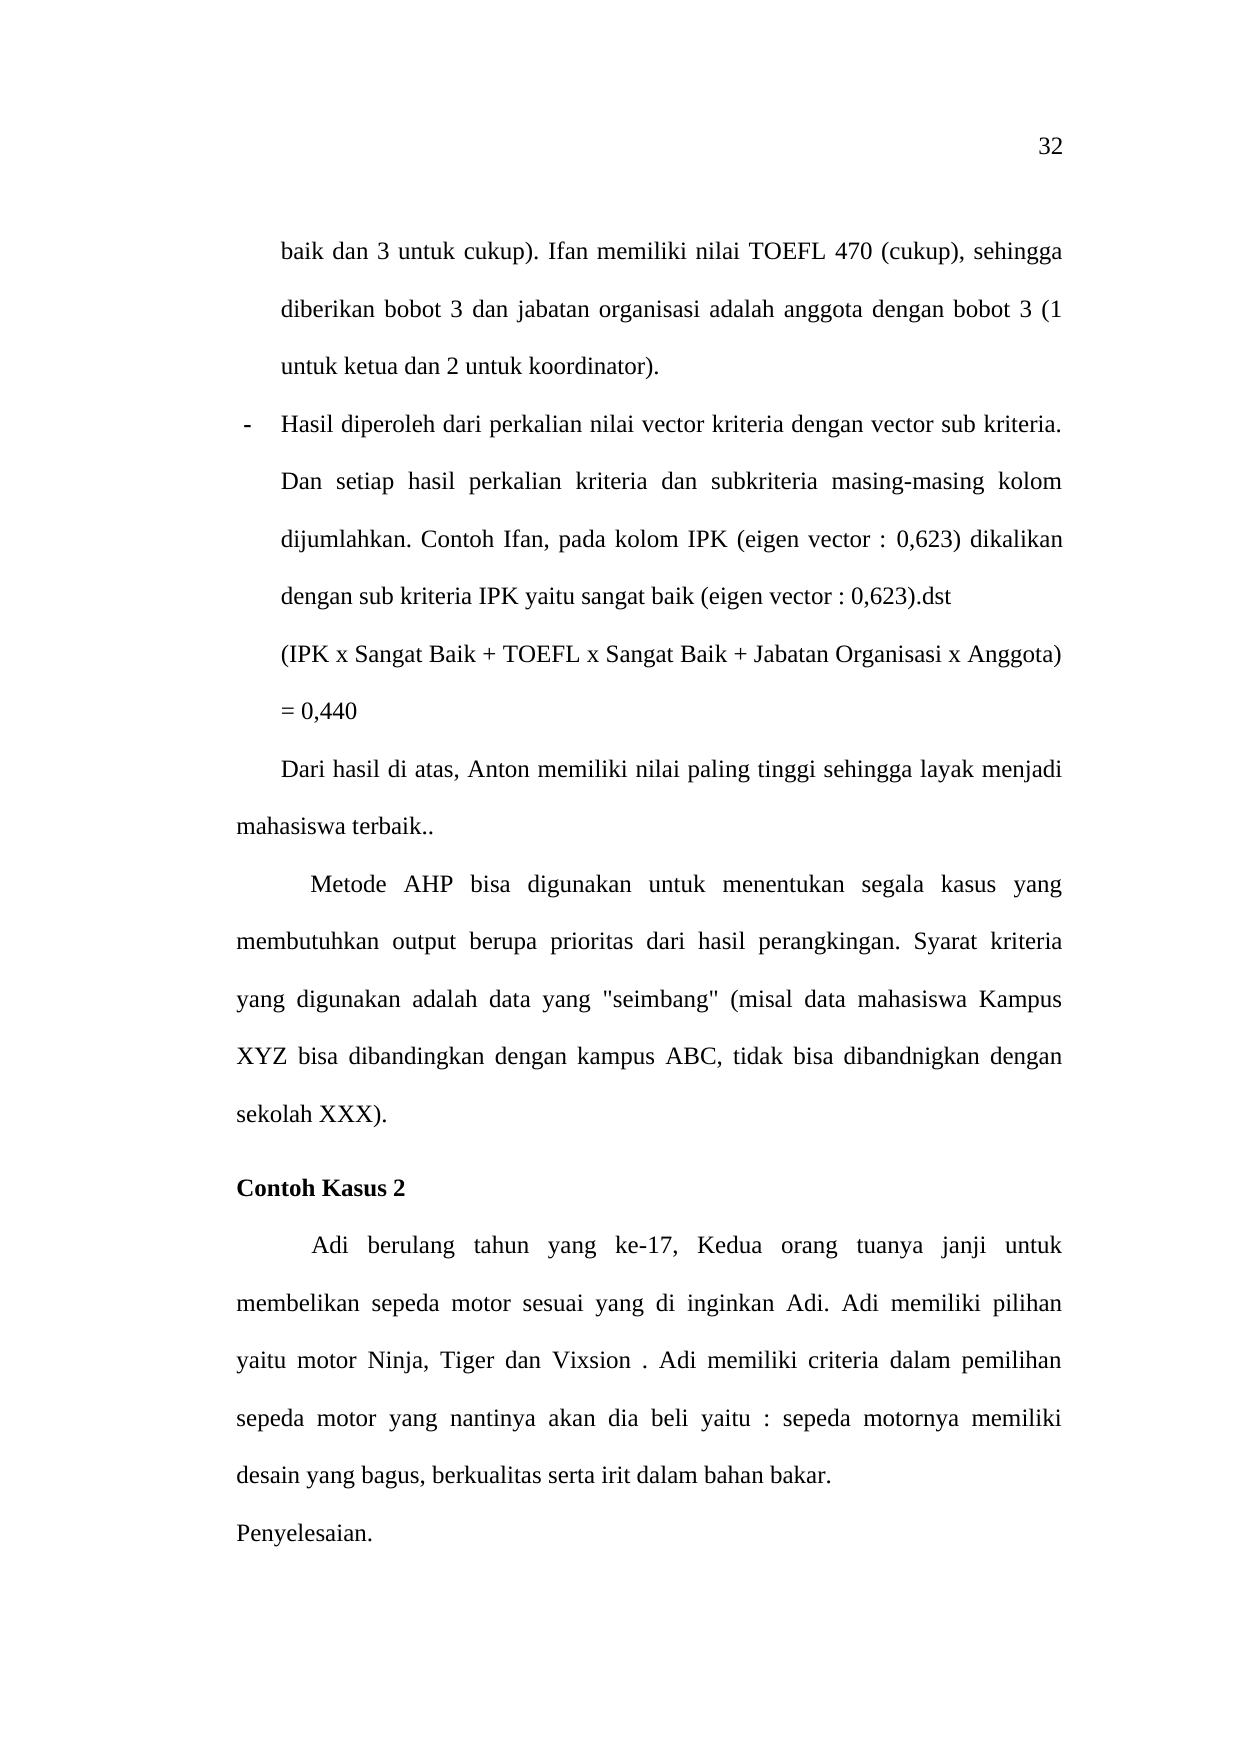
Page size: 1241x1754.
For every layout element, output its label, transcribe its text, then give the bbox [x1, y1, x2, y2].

text Contoh Kasus 2 [236, 1173, 1063, 1202]
text (IPK x Sangat Baik + TOEFL x Sangat Baik + Jabatan Organisasi x Anggota) = 0,440 [281, 639, 1063, 725]
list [243, 236, 1063, 380]
text Dari hasil di atas, Anton memiliki nilai paling tinggi sehingga layak menjadi mahasiswa terbaik.. [236, 754, 1063, 840]
text Metode AHP bisa digunakan untuk menentukan segala kasus yang membutuhkan output berupa prioritas dari hasil perangkingan. Syarat kriteria yang digunakan adalah data yang "seimbang" (misal data mahasiswa Kampus XYZ bisa dibandingkan dengan kampus ABC, tidak bisa dibandnigkan dengan sekolah XXX). [236, 869, 1063, 1127]
text Adi berulang tahun yang ke-17, Kedua orang tuanya janji untuk membelikan sepeda motor sesuai yang di inginkan Adi. Adi memiliki pilihan yaitu motor Ninja, Tiger dan Vixsion . Adi memiliki criteria dalam pemilihan sepeda motor yang nantinya akan dia beli yaitu : sepeda motornya memiliki desain yang bagus, berkualitas serta irit dalam bahan bakar. [236, 1230, 1063, 1489]
text Penyelesaian. [236, 1518, 1063, 1547]
list Hasil diperoleh dari perkalian nilai vector kriteria dengan vector sub kriteria. Dan setiap hasil perkalian kriteria dan subkriteria masing-masing kolom dijumlahkan. Contoh Ifan, pada kolom IPK (eigen vector : 0,623) dikalikan dengan sub kriteria IPK yaitu sangat baik (eigen vector : 0,623).dst [243, 409, 1063, 610]
